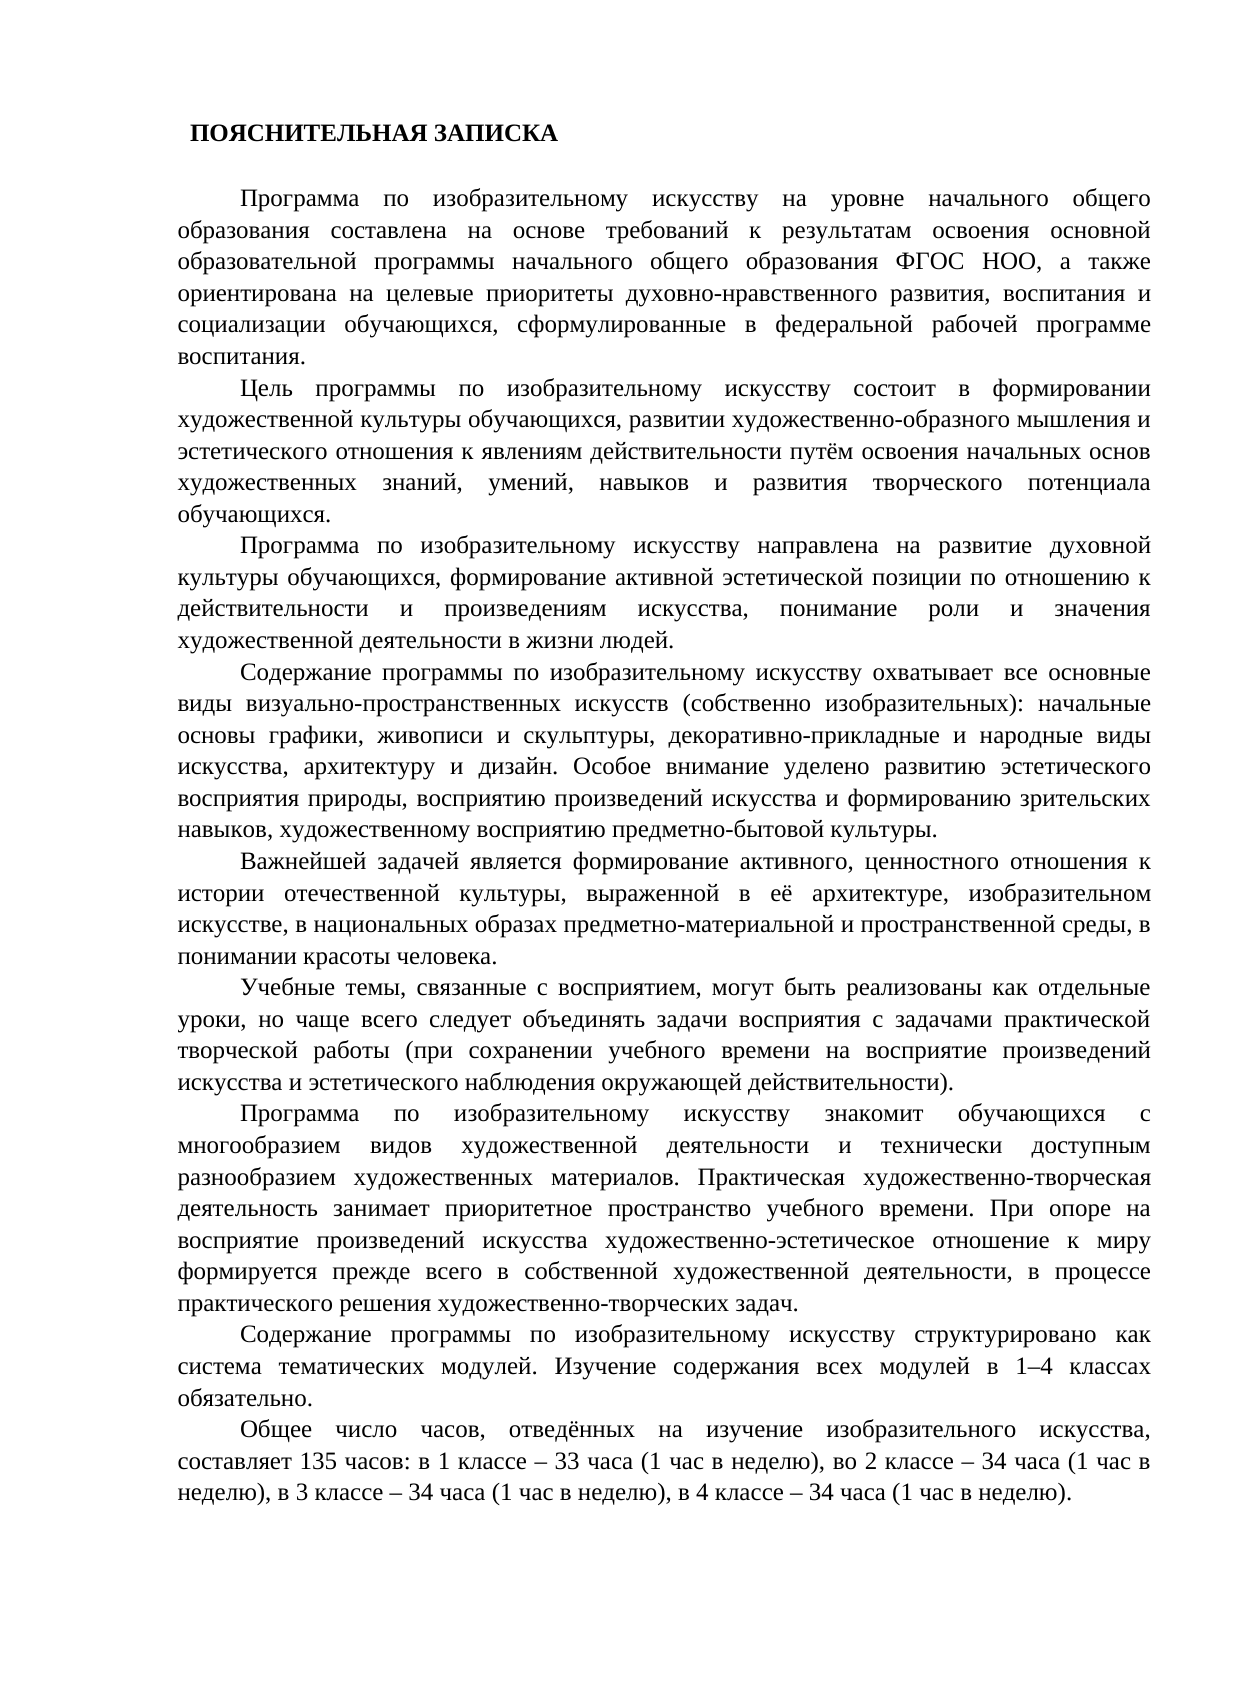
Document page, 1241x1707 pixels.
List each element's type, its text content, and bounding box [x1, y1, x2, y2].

text Содержание программы по изобразительному искусству охватывает все основные виды визуально-пространственных искусств (собственно изобразительных): начальные основы графики, живописи и скульптуры, декоративно-прикладные и народные виды искусства, архитектуру и дизайн. Особое внимание уделено развитию эстетического восприятия природы, восприятию произведений искусства и формированию зрительских навыков, художественному восприятию предметно-бытовой культуры. [177, 657, 1152, 843]
text Содержание программы по изобразительному искусству структурировано как система тематических модулей. Изучение содержания всех модулей в 1–4 классах обязательно. [177, 1319, 1152, 1411]
text Учебные темы, связанные с восприятием, могут быть реализованы как отдельные уроки, но чаще всего следует объединять задачи восприятия с задачами практической творческой работы (при сохранении учебного времени на восприятие произведений искусства и эстетического наблюдения окружающей действительности). [177, 972, 1152, 1096]
text Программа по изобразительному искусству знакомит обучающихся с многообразием видов художественной деятельности и технически доступным разнообразием художественных материалов. Практическая художественно-творческая деятельность занимает приоритетное пространство учебного времени. При опоре на восприятие произведений искусства художественно-эстетическое отношение к миру формируется прежде всего в собственной художественной деятельности, в процессе практического решения художественно-творческих задач. [177, 1098, 1152, 1317]
text ПОЯСНИТЕЛЬНАЯ ЗАПИСКА [190, 118, 1152, 147]
text Важнейшей задачей является формирование активного, ценностного отношения к истории отечественной культуры, выраженной в её архитектуре, изобразительном искусстве, в национальных образах предметно-материальной и пространственной среды, в понимании красоты человека. [177, 846, 1152, 969]
text Цель программы по изобразительному искусству состоит в формировании художественной культуры обучающихся, развитии художественно-образного мышления и эстетического отношения к явлениям действительности путём освоения начальных основ художественных знаний, умений, навыков и развития творческого потенциала обучающихся. [177, 373, 1152, 528]
text Программа по изобразительному искусству на уровне начального общего образования составлена на основе требований к результатам освоения основной образовательной программы начального общего образования ФГОС НОО, а также ориентирована на целевые приоритеты духовно-нравственного развития, воспитания и социализации обучающихся, сформулированные в федеральной рабочей программе воспитания. [177, 183, 1152, 370]
text Программа по изобразительному искусству направлена на развитие духовной культуры обучающихся, формирование активной эстетической позиции по отношению к действительности и произведениям искусства, понимание роли и значения художественной деятельности в жизни людей. [177, 530, 1152, 654]
text ‌Общее число часов, отведённых на изучение изобразительного искусства, составляет 135 часов: в 1 классе – 33 часа (1 час в неделю), во 2 классе – 34 часа (1 час в неделю), в 3 классе – 34 часа (1 час в неделю), в 4 классе – 34 часа (1 час в неделю).‌‌ [177, 1414, 1152, 1506]
